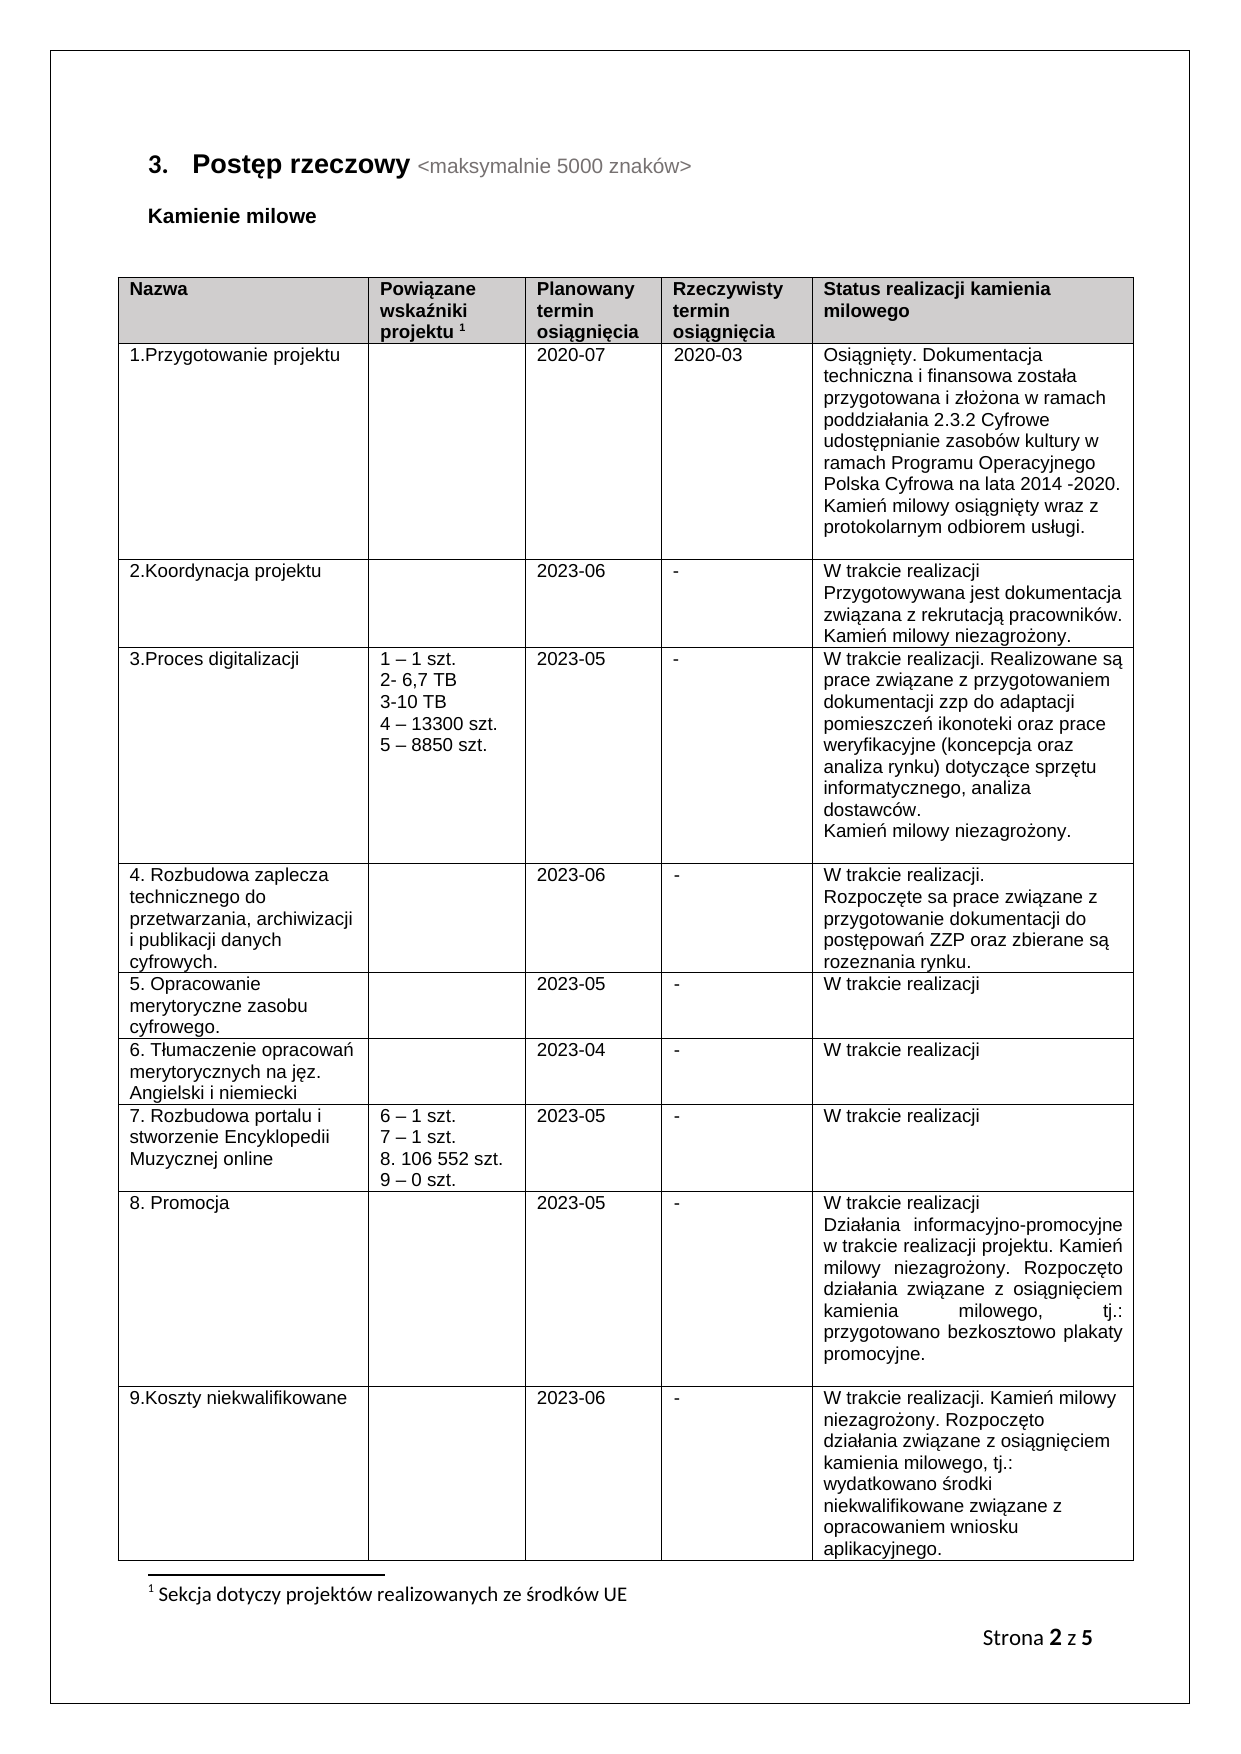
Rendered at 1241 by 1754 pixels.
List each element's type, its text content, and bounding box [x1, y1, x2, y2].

table_cell 7. Rozbudowa portalu i stworzenie Encyklopedii Muzycznej online [119, 1105, 368, 1191]
table_cell 2023-05 [526, 1105, 661, 1191]
table_cell W trakcie realizacji [813, 1105, 1133, 1191]
table_cell 6. Tłumaczenie opracowań merytorycznych na jęz. Angielski i niemiecki [119, 1039, 368, 1103]
text Kamienie milowe [148, 204, 1093, 228]
table_header Nazwa [119, 278, 368, 343]
table_cell 2023-05 [526, 973, 661, 1038]
table_cell W trakcie realizacji Przygotowywana jest dokumentacja związana z rekrutacją pracowników. Kamień milowy niezagrożony. [813, 560, 1133, 647]
table_cell 5. Opracowanie merytoryczne zasobu cyfrowego. [119, 973, 368, 1038]
table_cell [369, 560, 525, 647]
table_cell - [662, 973, 812, 1038]
table_header Planowany termin osiągnięcia [526, 278, 661, 343]
table_cell 6 – 1 szt. 7 – 1 szt. 8. 106 552 szt. 9 – 0 szt. [369, 1105, 525, 1191]
table_cell 2.Koordynacja projektu [119, 560, 368, 647]
table_cell 2023-05 [526, 648, 661, 863]
table_cell 1 – 1 szt. 2- 6,7 TB 3-10 TB 4 – 13300 szt. 5 – 8850 szt. [369, 648, 525, 863]
table_cell [369, 1387, 525, 1559]
table_cell 2023-05 [526, 1192, 661, 1386]
table_cell 2023-04 [526, 1039, 661, 1103]
table_cell W trakcie realizacji. Rozpoczęte sa prace związane z przygotowanie dokumentacji do postępowań ZZP oraz zbierane są rozeznania rynku. [813, 864, 1133, 972]
table_cell 2023-06 [526, 1387, 661, 1559]
subtitle Postęp rzeczowy <maksymalnie 5000 znaków> [148, 147, 1093, 181]
table_cell 8. Promocja [119, 1192, 368, 1386]
table_cell - [662, 1192, 812, 1386]
table_cell 2020-07 [526, 344, 661, 559]
table_cell 1.Przygotowanie projektu [119, 344, 368, 559]
table_cell [369, 864, 525, 972]
table_cell - [662, 1039, 812, 1103]
table_cell 2023-06 [526, 560, 661, 647]
table_cell - [662, 648, 812, 863]
table_cell [369, 973, 525, 1038]
table_header Status realizacji kamienia milowego [813, 278, 1133, 343]
table_cell 2020-03 [662, 344, 812, 559]
table_header Rzeczywisty termin osiągnięcia [662, 278, 812, 343]
table_header Powiązane wskaźniki projektu [369, 278, 525, 343]
table_cell Osiągnięty. Dokumentacja techniczna i finansowa została przygotowana i złożona w ramach poddziałania 2.3.2 Cyfrowe udostępnianie zasobów kultury w ramach Programu Operacyjnego Polska Cyfrowa na lata 2014 -2020. Kamień milowy osiągnięty wraz z protokolarnym odbiorem usługi. [813, 344, 1133, 559]
table_cell [369, 1039, 525, 1103]
table_cell 4. Rozbudowa zaplecza technicznego do przetwarzania, archiwizacji i publikacji danych cyfrowych. [119, 864, 368, 972]
table_cell W trakcie realizacji. Kamień milowy niezagrożony. Rozpoczęto działania związane z osiągnięciem kamienia milowego, tj.: wydatkowano środki niekwalifikowane związane z opracowaniem wniosku aplikacyjnego. [813, 1387, 1133, 1559]
table_cell - [662, 560, 812, 647]
table_cell - [662, 864, 812, 972]
table_cell W trakcie realizacji [813, 973, 1133, 1038]
table_cell 9.Koszty niekwalifikowane [119, 1387, 368, 1559]
table_cell [369, 344, 525, 559]
table_cell 3.Proces digitalizacji [119, 648, 368, 863]
table_cell W trakcie realizacji [813, 1039, 1133, 1103]
table_cell - [662, 1105, 812, 1191]
table_cell [369, 1192, 525, 1386]
table_cell W trakcie realizacji. Realizowane są prace związane z przygotowaniem dokumentacji zzp do adaptacji pomieszczeń ikonoteki oraz prace weryfikacyjne (koncepcja oraz analiza rynku) dotyczące sprzętu informatycznego, analiza dostawców. Kamień milowy niezagrożony. [813, 648, 1133, 863]
table_cell W trakcie realizacji Działania informacyjno-promocyjne w trakcie realizacji projektu. Kamień milowy niezagrożony. Rozpoczęto działania związane z osiągnięciem kamienia milowego, tj.: przygotowano bezkosztowo plakaty promocyjne. [813, 1192, 1133, 1386]
table_cell - [662, 1387, 812, 1559]
table_cell 2023-06 [526, 864, 661, 972]
